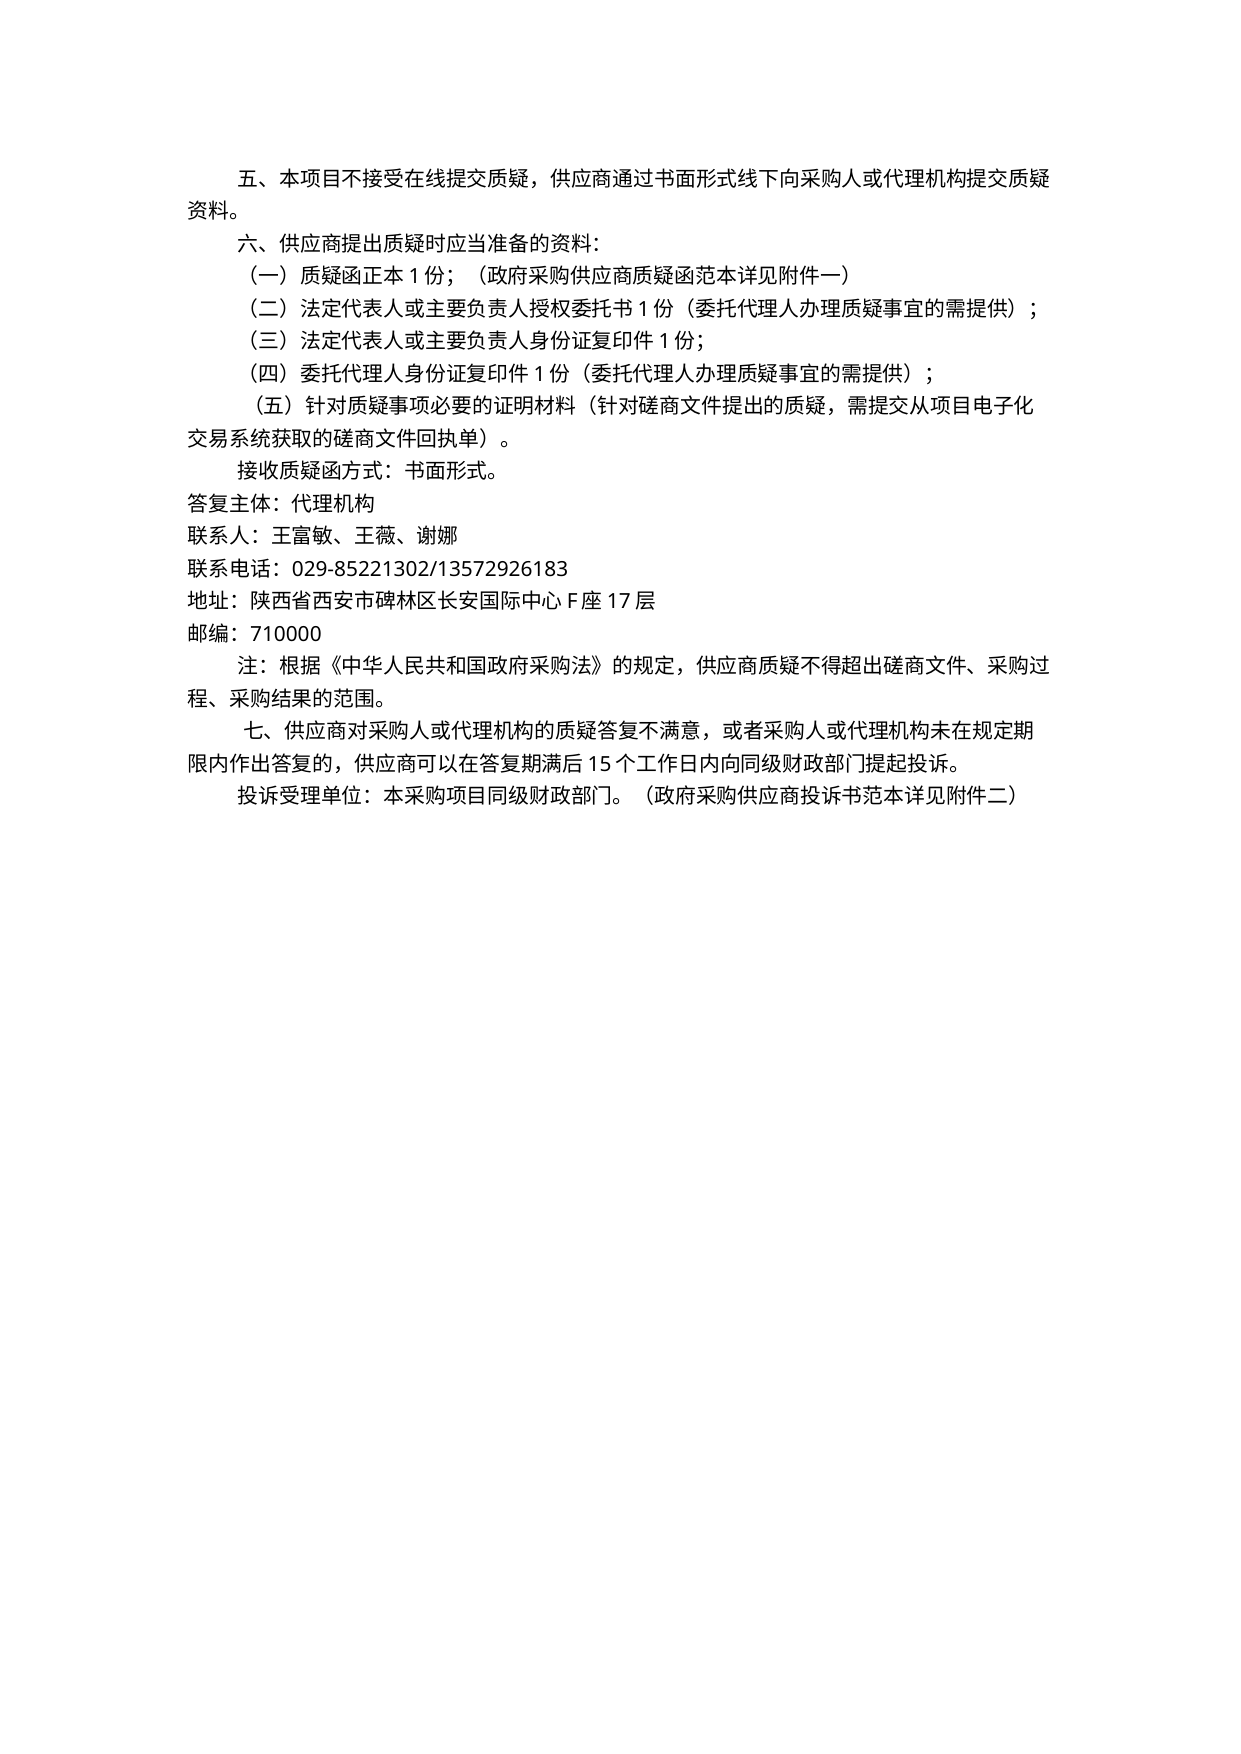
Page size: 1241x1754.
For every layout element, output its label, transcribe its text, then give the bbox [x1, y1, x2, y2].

text 邮编：710000 [187, 617, 1053, 649]
text 地址：陕西省西安市碑林区长安国际中心F座17层 [187, 584, 1053, 617]
text （二）法定代表人或主要负责人授权委托书1份（委托代理人办理质疑事宜的需提供）； [187, 292, 1053, 324]
text （一）质疑函正本1份；（政府采购供应商质疑函范本详见附件一） [187, 259, 1053, 292]
text 七、供应商对采购人或代理机构的质疑答复不满意，或者采购人或代理机构未在规定期限内作出答复的，供应商可以在答复期满后15个工作日内向同级财政部门提起投诉。 [187, 714, 1053, 779]
text （三）法定代表人或主要负责人身份证复印件1份； [187, 324, 1053, 357]
text （五）针对质疑事项必要的证明材料（针对磋商文件提出的质疑，需提交从项目电子化交易系统获取的磋商文件回执单）。 [187, 389, 1053, 454]
text 联系电话：029-85221302/13572926183 [187, 552, 1053, 584]
text 接收质疑函方式：书面形式。 [187, 454, 1053, 487]
text 六、供应商提出质疑时应当准备的资料： [187, 227, 1053, 259]
text 投诉受理单位：本采购项目同级财政部门。（政府采购供应商投诉书范本详见附件二） [187, 779, 1053, 812]
text 联系人：王富敏、王薇、谢娜 [187, 519, 1053, 552]
text 注：根据《中华人民共和国政府采购法》的规定，供应商质疑不得超出磋商文件、采购过程、采购结果的范围。 [187, 649, 1053, 714]
text 答复主体：代理机构 [187, 487, 1053, 519]
text （四）委托代理人身份证复印件1份（委托代理人办理质疑事宜的需提供）； [187, 357, 1053, 389]
text 五、本项目不接受在线提交质疑，供应商通过书面形式线下向采购人或代理机构提交质疑资料。 [187, 162, 1053, 227]
